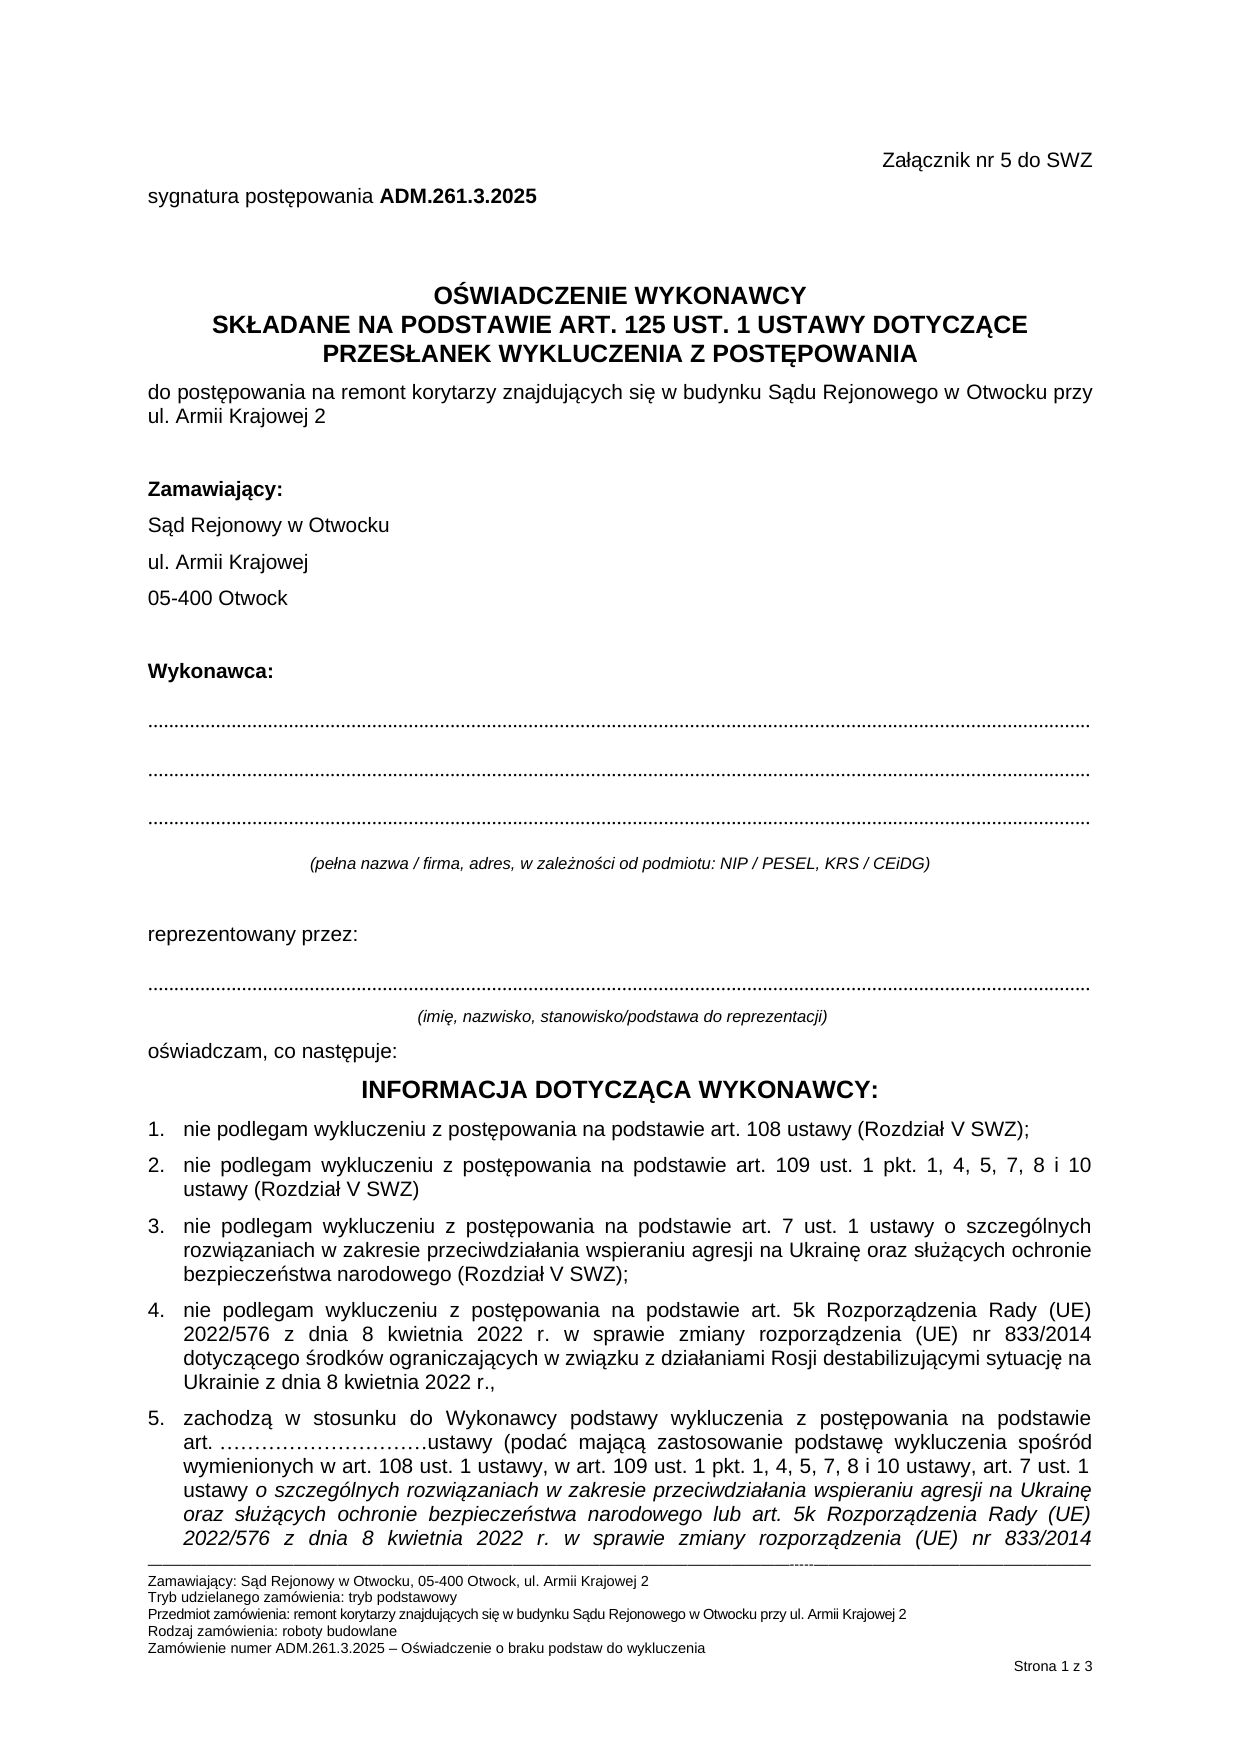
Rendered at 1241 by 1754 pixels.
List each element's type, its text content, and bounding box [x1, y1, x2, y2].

text ul. Armii Krajowej [148, 549, 1127, 573]
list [148, 1406, 1092, 1550]
list nie podlegam wykluczeniu z postępowania na podstawie art. 5k Rozporządzenia Rady (UE) 2022/576 z dnia 8 kwietnia 2022 r. w sprawie zmiany rozporządzenia (UE) nr 833/2014 dotyczącego środków ograniczających w związku z działaniami Rosji destabilizującymi sytuację na Ukrainie z dnia 8 kwietnia 2022 r., [148, 1298, 1092, 1394]
text (pełna nazwa / firma, adres, w zależności od podmiotu: NIP / PESEL, KRS / CEiDG) [148, 853, 1092, 873]
text reprezentowany przez: [148, 922, 1127, 946]
list nie podlegam wykluczeniu z postępowania na podstawie art. 109 ust. 1 pkt. 1, 4, 5, 7, 8 i 10 ustawy (Rozdział V SWZ) [148, 1153, 1092, 1201]
text ..................................................................................................................................................................................... [148, 971, 1092, 995]
text Załącznik nr 5 do SWZ [148, 148, 1092, 172]
text sygnatura postępowania ADM.261.3.2025 [148, 184, 1092, 208]
text Zamawiający: [148, 477, 1127, 501]
text (imię, nazwisko, stanowisko/podstawa do reprezentacji) [148, 1007, 1092, 1026]
text do postępowania na remont korytarzy znajdujących się w budynku Sądu Rejonowego w Otwocku przy ul. Armii Krajowej 2 [148, 380, 1093, 428]
text INFORMACJA DOTYCZĄCA WYKONAWCY: [148, 1075, 1092, 1104]
text Sąd Rejonowy w Otwocku [148, 513, 1127, 537]
list nie podlegam wykluczeniu z postępowania na podstawie art. 7 ust. 1 ustawy o szczególnych rozwiązaniach w zakresie przeciwdziałania wspieraniu agresji na Ukrainę oraz służących ochronie bezpieczeństwa narodowego (Rozdział V SWZ); [148, 1213, 1092, 1285]
text oświadczam, co następuje: [148, 1039, 1127, 1063]
text ..................................................................................................................................................................................... [148, 805, 1092, 829]
text ..................................................................................................................................................................................... [148, 708, 1092, 732]
text ..................................................................................................................................................................................... [148, 756, 1092, 781]
text Wykonawca: [148, 659, 1127, 683]
list nie podlegam wykluczeniu z postępowania na podstawie art. 108 ustawy (Rozdział V SWZ); [148, 1117, 1092, 1141]
text OŚWIADCZENIE WYKONAWCY SKŁADANE NA PODSTAWIE ART. 125 UST. 1 USTAWY DOTYCZĄCE PRZESŁANEK WYKLUCZENIA Z POSTĘPOWANIA [148, 281, 1092, 367]
text 05-400 Otwock [148, 586, 1127, 610]
